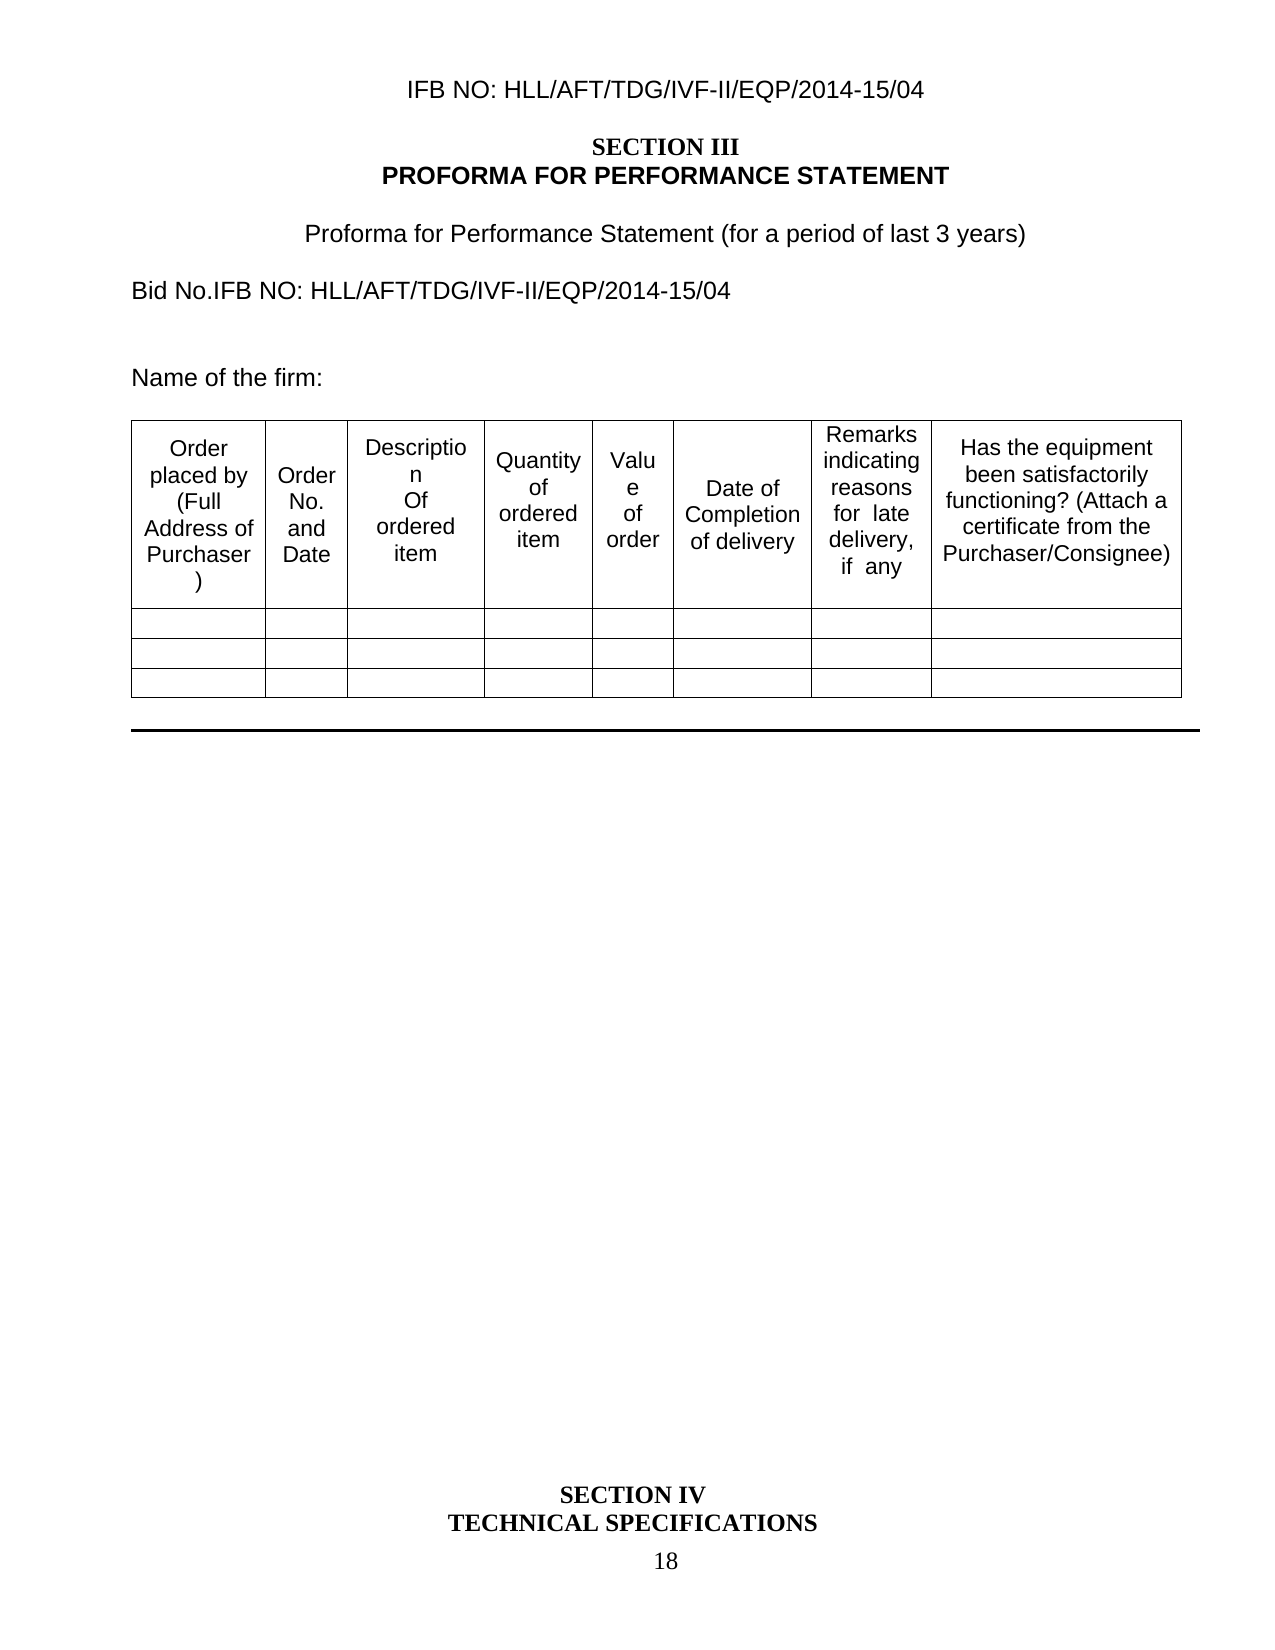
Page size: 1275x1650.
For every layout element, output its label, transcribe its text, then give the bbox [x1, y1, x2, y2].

table_cell [593, 669, 673, 697]
table_cell [266, 639, 347, 667]
table_header Has the equipment been satisfactorily functioning? (Attach a certificate from the Purchaser/Consignee) [932, 421, 1181, 608]
subtitle SECTION IV [131, 1480, 1134, 1508]
table_cell [932, 609, 1181, 638]
table_header Description Of ordered item [348, 421, 484, 608]
table_cell [132, 609, 265, 638]
table_cell [132, 639, 265, 667]
table_cell [674, 669, 811, 697]
table_cell [485, 669, 592, 697]
table_cell [485, 609, 592, 638]
table_cell [485, 639, 592, 667]
table_cell [266, 669, 347, 697]
table_header Quantity of ordered item [485, 421, 592, 608]
text Proforma for Performance Statement (for a period of last 3 years) [131, 219, 1200, 247]
text SECTION III [131, 132, 1200, 161]
table_cell [593, 609, 673, 638]
table_cell [266, 609, 347, 638]
table_cell [593, 639, 673, 667]
text Bid No.IFB NO: HLL/AFT/TDG/IVF-II/EQP/2014-15/04 [131, 276, 1200, 305]
table_header Remarks indicating reasons for late delivery, if any [812, 421, 931, 608]
text PROFORMA FOR PERFORMANCE STATEMENT [131, 161, 1200, 190]
text TECHNICAL SPECIFICATIONS [131, 1508, 1134, 1537]
table_cell [348, 609, 484, 638]
table_cell [812, 609, 931, 638]
table_cell [348, 639, 484, 667]
table_cell [132, 669, 265, 697]
table_header Order placed by (Full Address of Purchaser) [132, 421, 265, 608]
table_header Value of order [593, 421, 673, 608]
table_cell [674, 609, 811, 638]
table_cell [348, 669, 484, 697]
table_cell [932, 669, 1181, 697]
table_cell [812, 639, 931, 667]
table_header Order No. and Date [266, 421, 347, 608]
text Name of the firm: [131, 362, 1200, 391]
table_cell [932, 639, 1181, 667]
table_cell [812, 669, 931, 697]
table_header Date of Completion of delivery [674, 421, 811, 608]
table_cell [674, 639, 811, 667]
